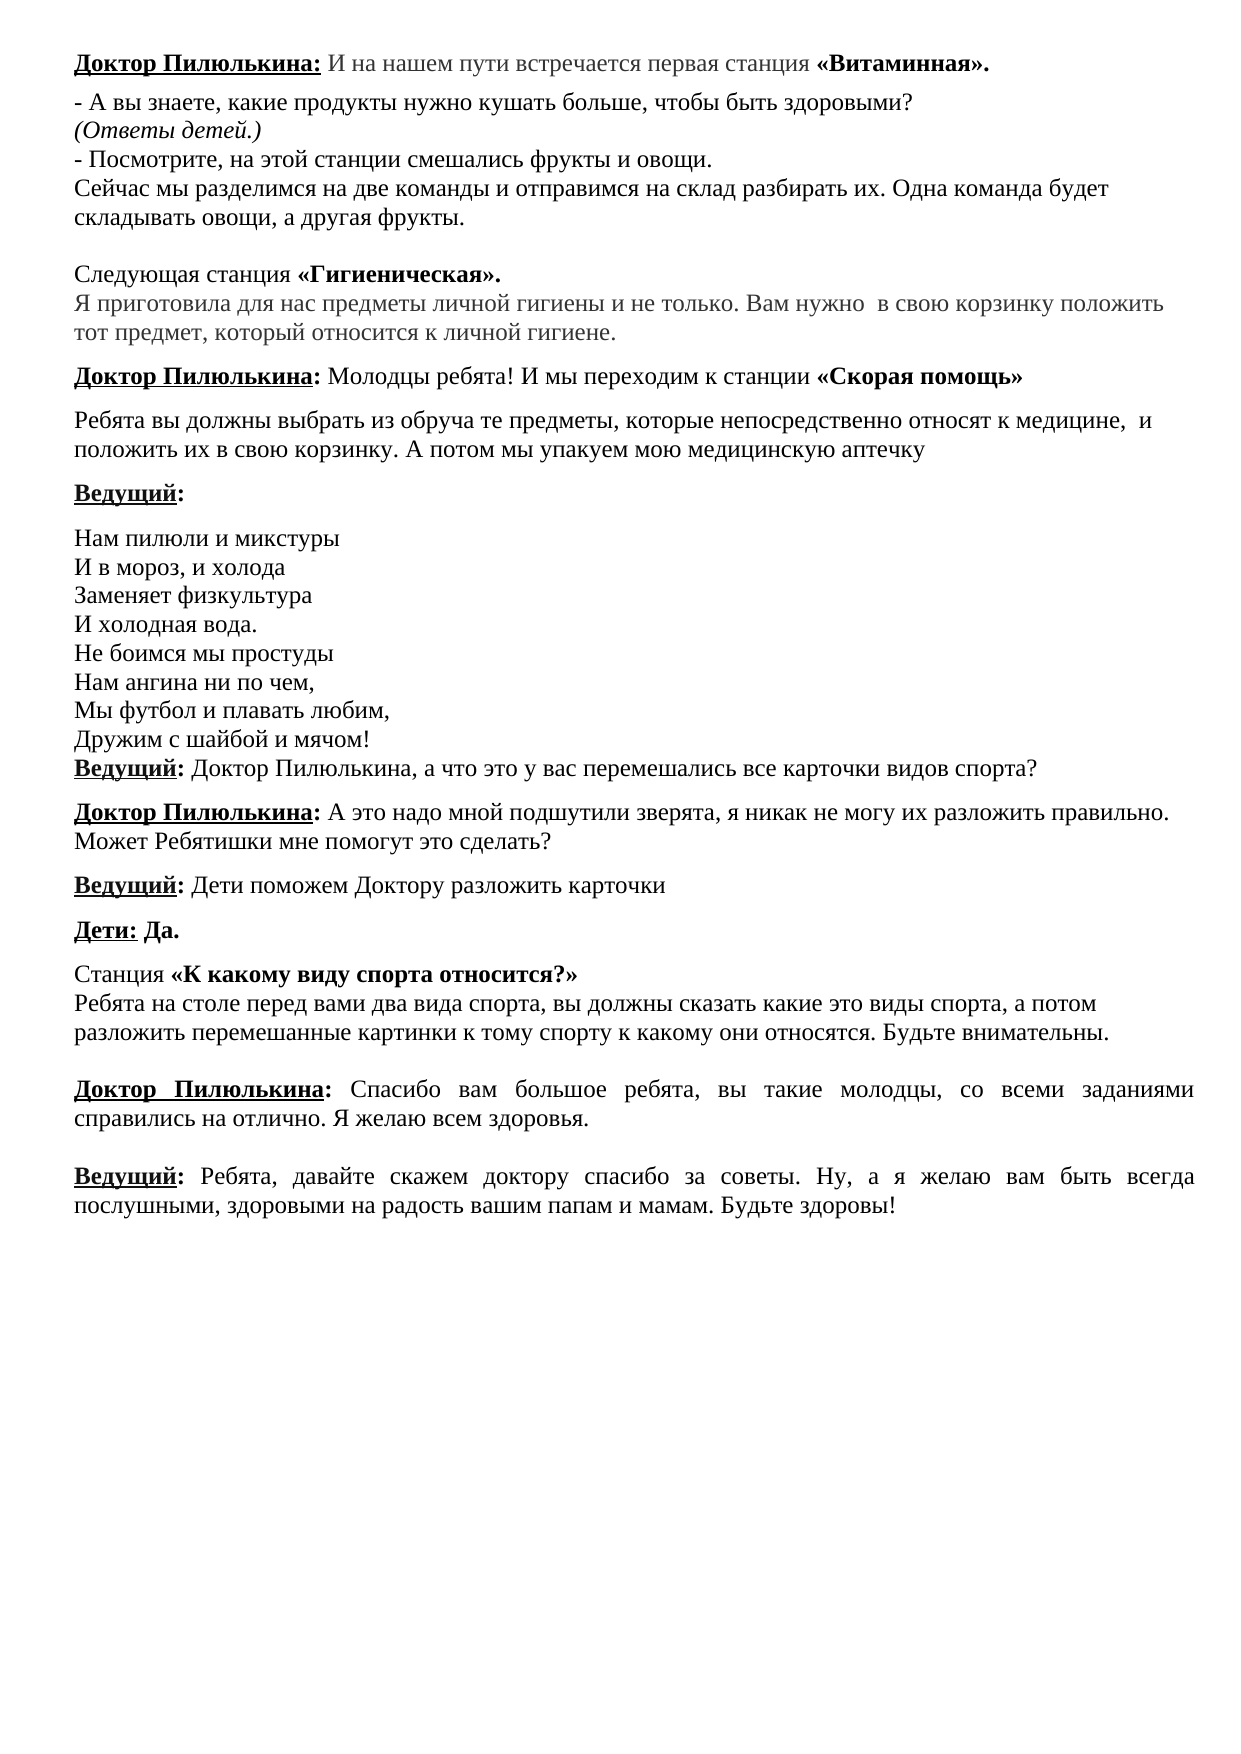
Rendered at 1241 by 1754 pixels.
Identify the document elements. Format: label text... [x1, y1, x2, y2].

text Станция «К какому виду спорта относится?» [74, 959, 1196, 988]
text Следующая станция «Гигиеническая». [74, 259, 1196, 288]
text Сейчас мы разделимся на две команды и отправимся на склад разбирать их. Одна команда будет складывать овощи, а другая фрукты. [74, 173, 1196, 230]
text Ребята вы должны выбрать из обруча те предметы, которые непосредственно относят к медицине, и положить их в свою корзинку. А потом мы упакуем мою медицинскую аптечку [74, 405, 1196, 463]
text Нам ангина ни по чем, [74, 667, 1196, 695]
text Ведущий: Ребята, давайте скажем доктору спасибо за советы. Ну, а я желаю вам быть всегда послушными, здоровыми на радость вашим папам и мамам. Будьте здоровы! [74, 1161, 1196, 1219]
text Я приготовила для нас предметы личной гигиены и не только. Вам нужно в свою корзинку положить тот предмет, который относится к личной гигиене. [617, 288, 1196, 345]
text Ведущий: Доктор Пилюлькина, а что это у вас перемешались все карточки видов спорта? [74, 753, 1196, 782]
text Мы футбол и плавать любим, [74, 695, 1196, 724]
text - А вы знаете, какие продукты нужно кушать больше, чтобы быть здоровыми? [74, 87, 1196, 115]
text - Посмотрите, на этой станции смешались фрукты и овощи. [74, 144, 1196, 173]
text И холодная вода. [74, 609, 1196, 638]
text Ребята на столе перед вами два вида спорта, вы должны сказать какие это виды спорта, а потом разложить перемешанные картинки к тому спорту к какому они относятся. Будьте внимательны. [74, 988, 1196, 1045]
text Доктор Пилюлькина: А это надо мной подшутили зверята, я никак не могу их разложить правильно. Может Ребятишки мне помогут это сделать? [74, 797, 1196, 855]
text Дети: Да. [74, 915, 1196, 943]
text (Ответы детей.) [74, 115, 1196, 144]
text Нам пилюли и микстуры [74, 523, 1196, 552]
text Доктор Пилюлькина: Молодцы ребята! И мы переходим к станции «Скорая помощь» [74, 361, 1196, 390]
text Доктор Пилюлькина: Спасибо вам большое ребята, вы такие молодцы, со всеми заданиями справились на отлично. Я желаю всем здоровья. [74, 1074, 1196, 1132]
text Ведущий: Дети поможем Доктору разложить карточки [74, 870, 1196, 899]
text Дружим с шайбой и мячом! [74, 724, 1196, 753]
text Ведущий: [74, 478, 1196, 507]
text Заменяет физкультура [74, 580, 1196, 609]
text Не боимся мы простуды [74, 638, 1196, 667]
text Доктор Пилюлькина: И на нашем пути встречается первая станция «Витаминная». [74, 44, 1196, 77]
text И в мороз, и холода [74, 552, 1196, 580]
